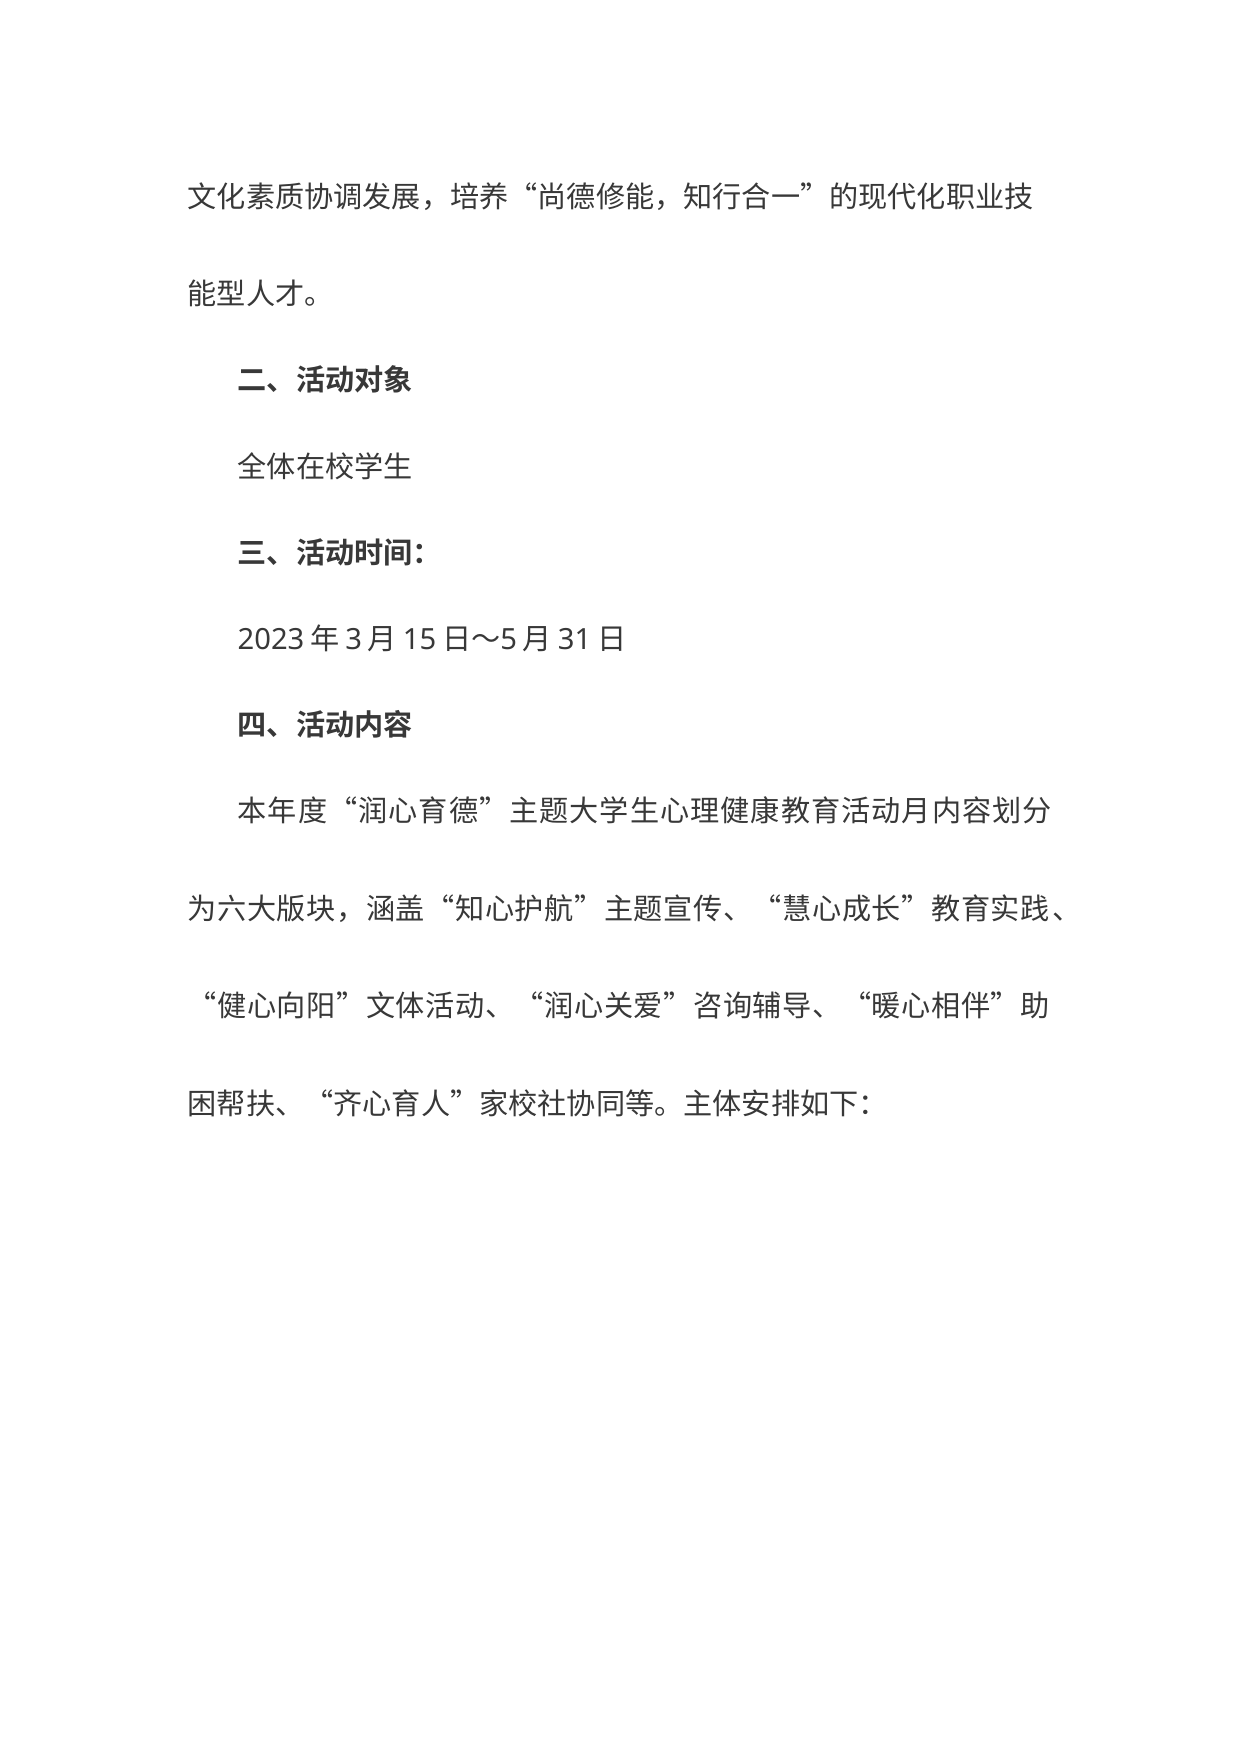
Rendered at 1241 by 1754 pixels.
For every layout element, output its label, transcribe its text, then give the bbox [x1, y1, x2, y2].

text 2023年3月15日～5月31日 [187, 604, 1053, 669]
text 本年度“润心育德”主题大学生心理健康教育活动月内容划分为六大版块，涵盖“知心护航”主题宣传、“慧心成长”教育实践、“健心向阳”文体活动、“润心关爱”咨询辅导、“暖心相伴”助困帮扶、“齐心育人”家校社协同等。主体安排如下： [187, 776, 1053, 1134]
text 三、活动时间： [187, 518, 1053, 583]
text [187, 162, 1053, 324]
text 二、活动对象 [187, 346, 1053, 411]
text 四、活动内容 [187, 690, 1053, 755]
text 全体在校学生 [187, 432, 1053, 497]
